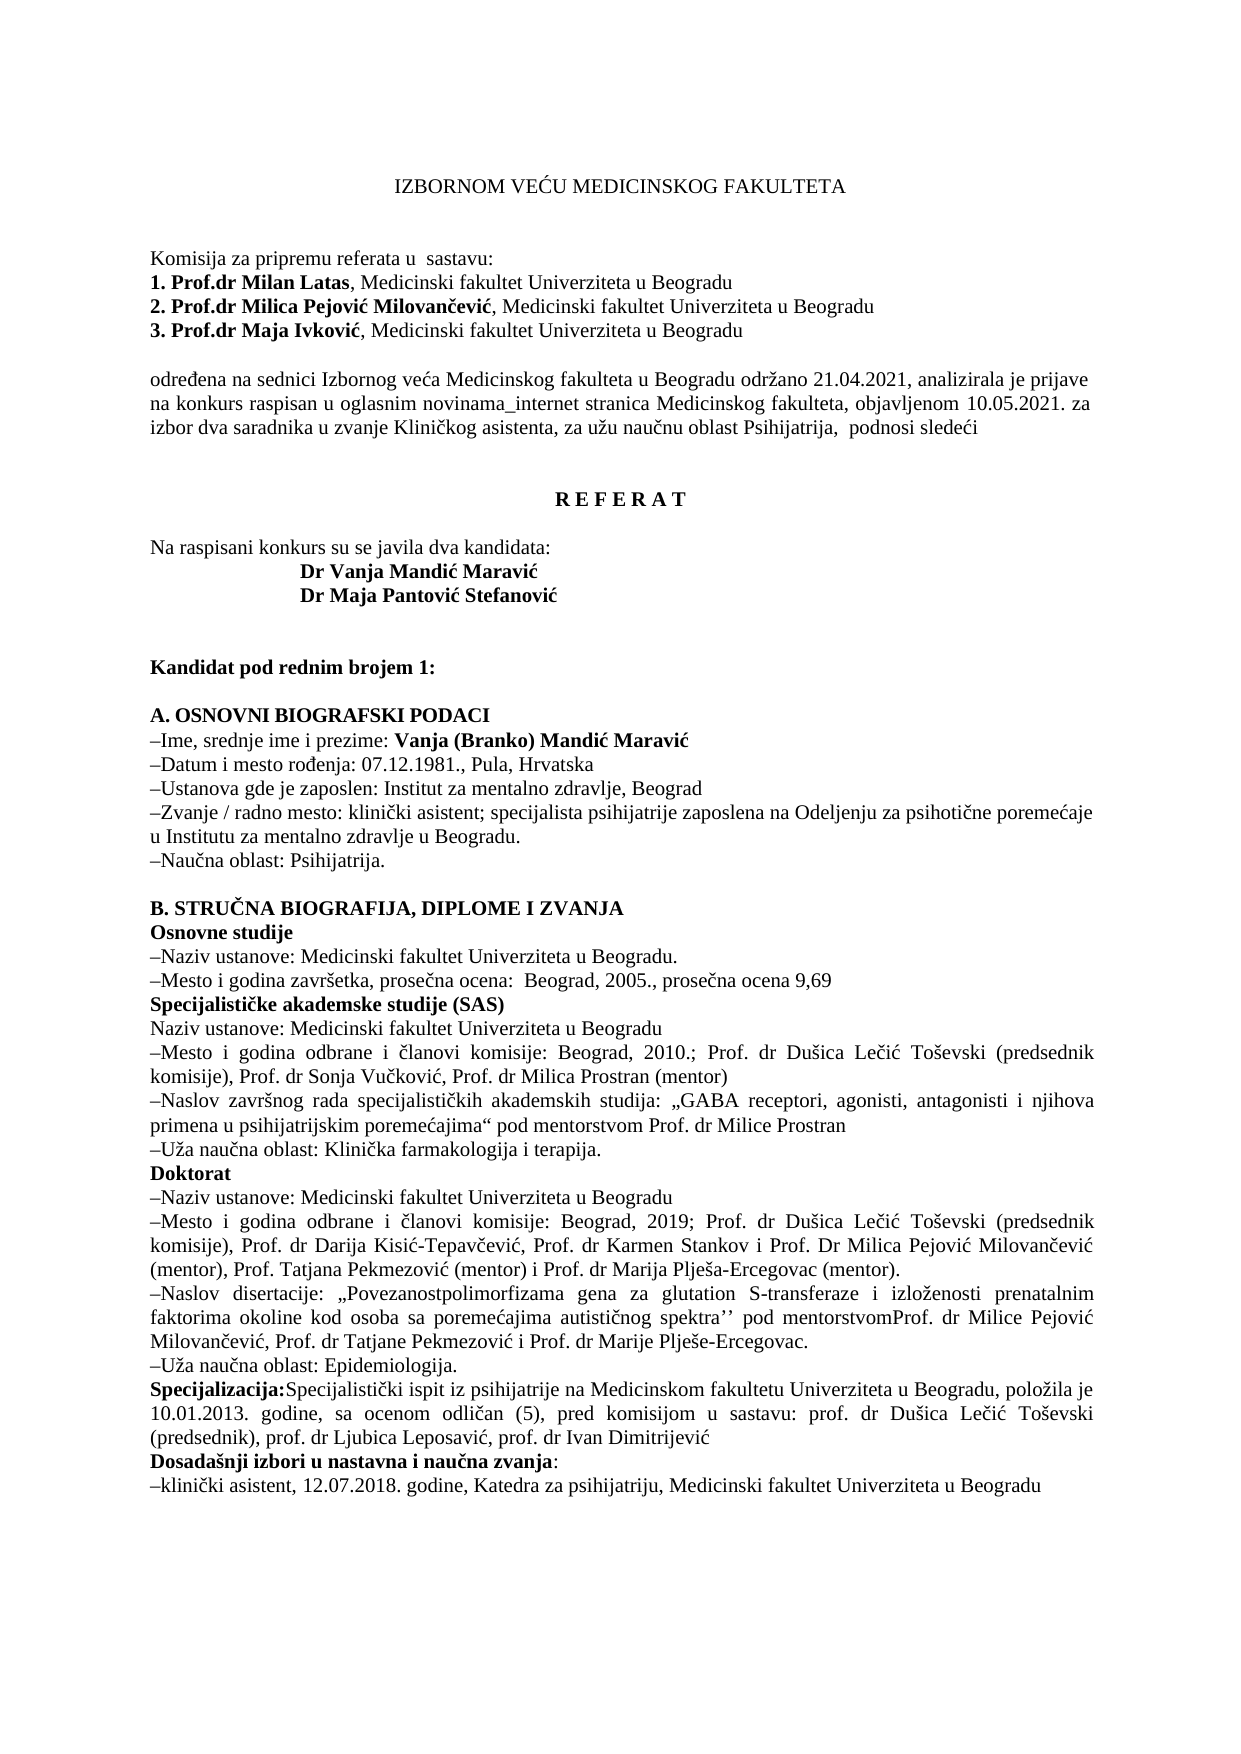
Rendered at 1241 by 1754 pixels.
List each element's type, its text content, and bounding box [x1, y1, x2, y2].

text –Zvanje / radno mesto: klinički asistent; specijalista psihijatrije zaposlena na Odeljenju za psihotične poremećaje u Institutu za mentalno zdravlje u Beogradu. [150, 800, 1095, 848]
text Komisija za pripremu referata u sastavu: [150, 246, 1090, 270]
text 3. Prof.dr Maja Ivković, Medicinski fakultet Univerziteta u Beogradu [150, 318, 1090, 342]
text –Mesto i godina završetka, prosečna ocena: Beograd, 2005., prosečna ocena 9,69 [150, 968, 1095, 992]
text Doktorat [150, 1161, 1095, 1185]
text Kandidat pod rednim brojem 1: [150, 655, 1095, 679]
text –Datum i mesto rođenja: 07.12.1981., Pula, Hrvatska [150, 752, 1095, 776]
text –Uža naučna oblast: Klinička farmakologija i terapija. [150, 1137, 1095, 1161]
text –Ime, srednje ime i prezime: Vanja (Branko) Mandić Maravić [150, 727, 1095, 752]
text Dr Vanja Mandić Maravić [150, 559, 1090, 583]
text B. STRUČNA BIOGRAFIJA, DIPLOME I ZVANJA [150, 896, 1095, 920]
text 2. Prof.dr Milica Pejović Milovančević, Medicinski fakultet Univerziteta u Beogradu [150, 294, 1090, 318]
text –Ustanova gde je zaposlen: Institut za mentalno zdravlje, Beograd [150, 776, 1095, 800]
text Specijalizacija:Specijalistički ispit iz psihijatrije na Medicinskom fakultetu Univerziteta u Beogradu, položila je 10.01.2013. godine, sa ocenom odličan (5), pred komisijom u sastavu: prof. dr Dušica Lečić Toševski (predsednik), prof. dr Ljubica Leposavić, prof. dr Ivan Dimitrijević [150, 1377, 1095, 1449]
text određena na sednici Izbornog veća Medicinskog fakulteta u Beogradu održano 21.04.2021, analizirala je prijave na konkurs raspisan u oglasnim novinama_internet stranica Medicinskog fakulteta, objavljenom 10.05.2021. za izbor dva saradnika u zvanje Kliničkog asistenta, za užu naučnu oblast Psihijatrija, podnosi sledeći [150, 367, 1090, 439]
text –Uža naučna oblast: Epidemiologija. [150, 1353, 1095, 1377]
text R E F E R A T [150, 487, 1090, 511]
text –Naslov disertacije: „Povezanostpolimorfizama gena za glutation S-transferaze i izloženosti prenatalnim faktorima okoline kod osoba sa poremećajima autističnog spektra’’ pod mentorstvomProf. dr Milice Pejović Milovančević, Prof. dr Tatjane Pekmezović i Prof. dr Marije Plješe-Ercegovac. [150, 1281, 1095, 1353]
text –Naziv ustanove: Medicinski fakultet Univerziteta u Beogradu. [150, 944, 1095, 968]
text Dosadašnji izbori u nastavna i naučna zvanja: [150, 1449, 1095, 1473]
text A. OSNOVNI BIOGRAFSKI PODACI [150, 703, 1095, 727]
text –Naziv ustanove: Medicinski fakultet Univerziteta u Beogradu [150, 1185, 1095, 1209]
text Osnovne studije [150, 920, 1095, 944]
text 1. Prof.dr Milan Latas, Medicinski fakultet Univerziteta u Beogradu [150, 270, 1090, 294]
text IZBORNOM VEĆU MEDICINSKOG FAKULTETA [150, 174, 1090, 198]
text Na raspisani konkurs su se javila dva kandidata: [150, 535, 1090, 559]
text Specijalističke akademske studije (SAS) [150, 992, 1095, 1016]
text Naziv ustanove: Medicinski fakultet Univerziteta u Beogradu [150, 1016, 1095, 1040]
text Dr Maja Pantović Stefanović [225, 583, 1090, 607]
text –Mesto i godina odbrane i članovi komisije: Beograd, 2010.; Prof. dr Dušica Lečić Toševski (predsednik komisije), Prof. dr Sonja Vučković, Prof. dr Milica Prostran (mentor) [150, 1040, 1095, 1088]
text –Naslov završnog rada specijalističkih akademskih studija: „GABA receptori, agonisti, antagonisti i njihova primena u psihijatrijskim poremećajima“ pod mentorstvom Prof. dr Milice Prostran [150, 1088, 1095, 1137]
text –klinički asistent, 12.07.2018. godine, Katedra za psihijatriju, Medicinski fakultet Univerziteta u Beogradu [150, 1473, 1095, 1497]
text –Naučna oblast: Psihijatrija. [150, 848, 1095, 872]
text –Mesto i godina odbrane i članovi komisije: Beograd, 2019; Prof. dr Dušica Lečić Toševski (predsednik komisije), Prof. dr Darija Kisić-Tepavčević, Prof. dr Karmen Stankov i Prof. Dr Milica Pejović Milovančević (mentor), Prof. Tatjana Pekmezović (mentor) i Prof. dr Marija Plješa-Ercegovac (mentor). [150, 1209, 1095, 1281]
